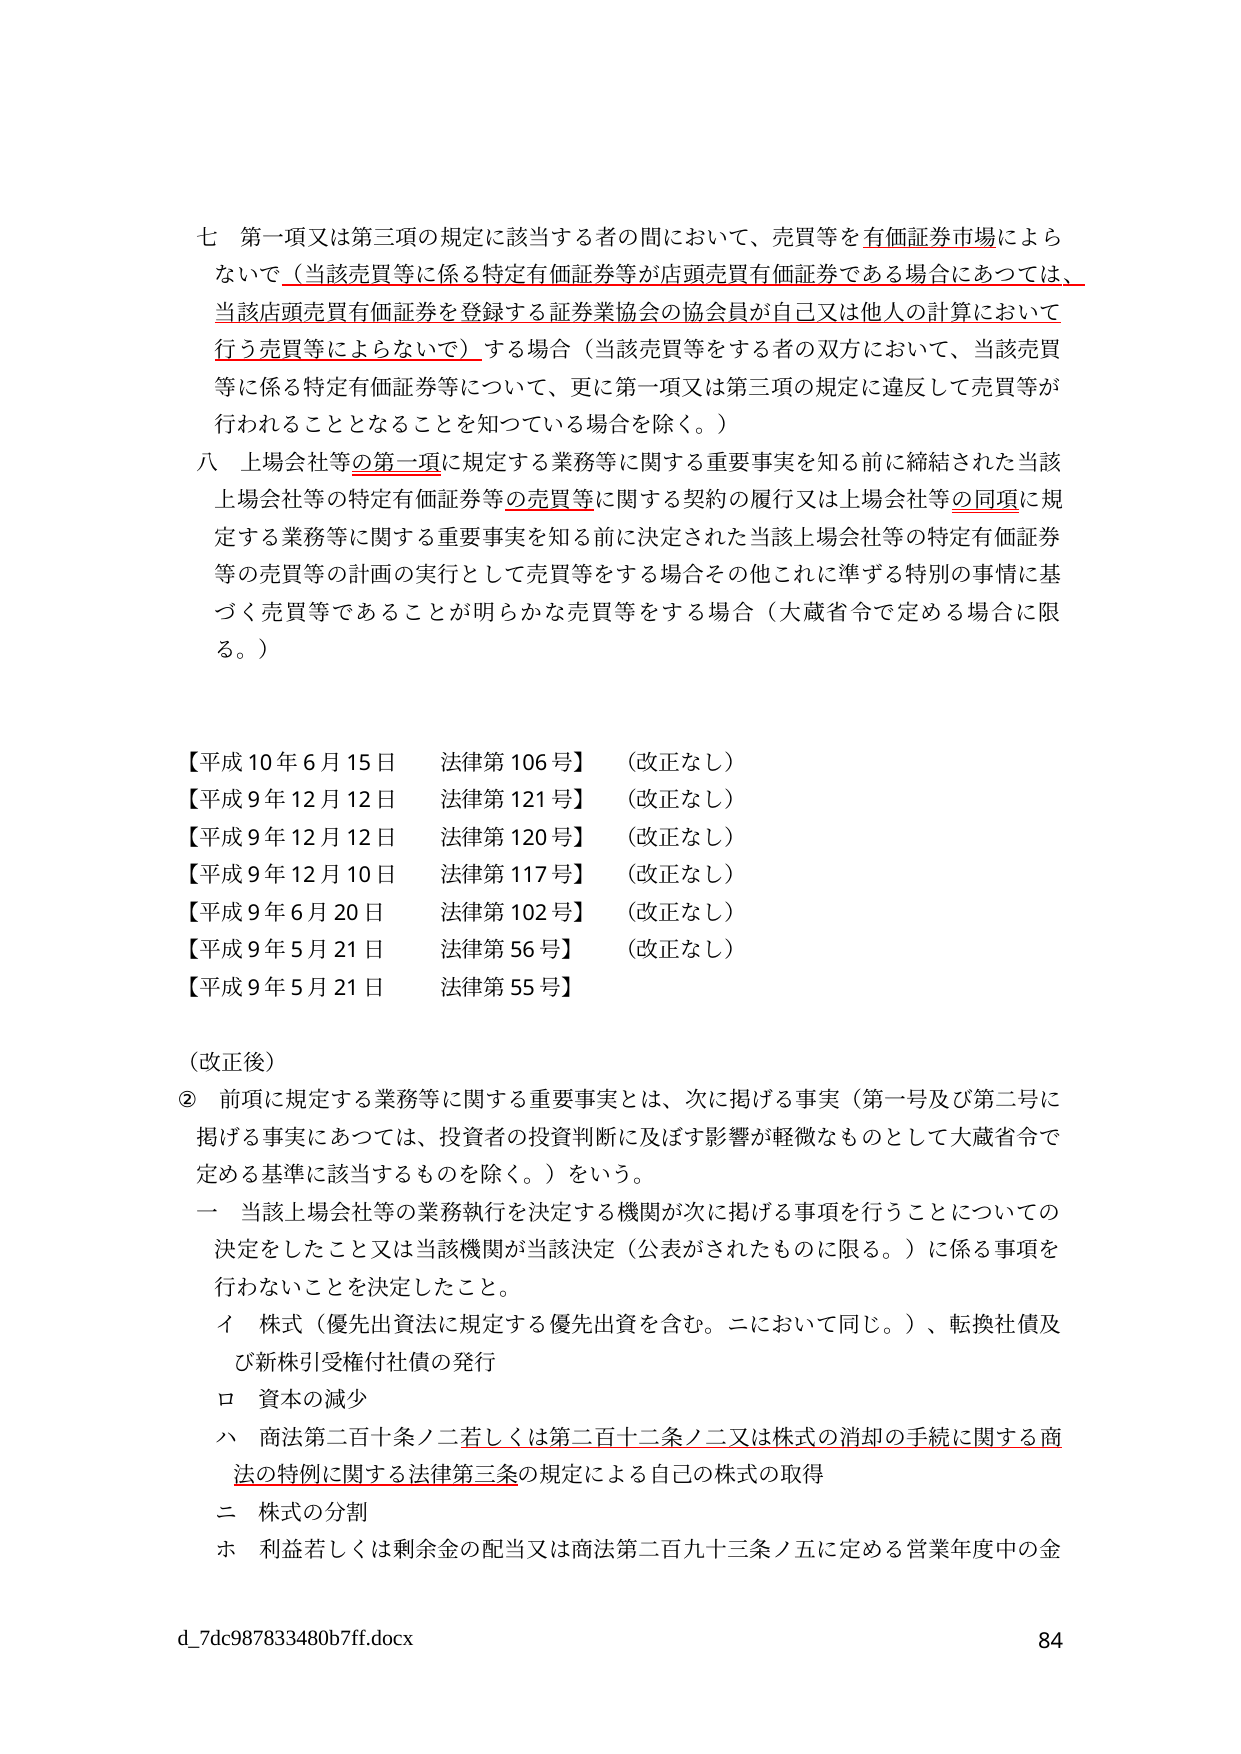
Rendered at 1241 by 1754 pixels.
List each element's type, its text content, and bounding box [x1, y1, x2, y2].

text ハ 商法第二百十条ノ二若しくは第二百十二条ノ二又は株式の消却の手続に関する商法の特例に関する法律第三条の規定による自己の株式の取得 [215, 1417, 1063, 1492]
text 【平成10年6月15日 法律第106号】 （改正なし） [177, 742, 1063, 779]
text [215, 1529, 1063, 1567]
text 【平成9年5月21日 法律第55号】 [177, 967, 1063, 1004]
text 【平成9年12月12日 法律第120号】 （改正なし） [177, 817, 1063, 854]
text 七 第一項又は第三項の規定に該当する者の間において、売買等を有価証券市場によらないで（当該売買等に係る特定有価証券等が店頭売買有価証券である場合にあつては、当該店頭売買有価証券を登録する証券業協会の協会員が自己又は他人の計算において行う売買等によらないで）する場合（当該売買等をする者の双方において、当該売買等に係る特定有価証券等について、更に第一項又は第三項の規定に違反して売買等が行われることとなることを知つている場合を除く。） [196, 217, 1063, 442]
text 一 当該上場会社等の業務執行を決定する機関が次に掲げる事項を行うことについての決定をしたこと又は当該機関が当該決定（公表がされたものに限る。）に係る事項を行わないことを決定したこと。 [196, 1192, 1063, 1304]
text 【平成9年12月12日 法律第121号】 （改正なし） [177, 779, 1063, 817]
text 八 上場会社等の第一項に規定する業務等に関する重要事実を知る前に締結された当該上場会社等の特定有価証券等の売買等に関する契約の履行又は上場会社等の同項に規定する業務等に関する重要事実を知る前に決定された当該上場会社等の特定有価証券等の売買等の計画の実行として売買等をする場合その他これに準ずる特別の事情に基づく売買等であることが明らかな売買等をする場合（大蔵省令で定める場合に限る。） [196, 442, 1063, 667]
text 【平成9年5月21日 法律第56号】 （改正なし） [177, 929, 1063, 967]
text （改正後） [177, 1042, 1063, 1079]
text 【平成9年6月20日 法律第102号】 （改正なし） [177, 892, 1063, 929]
text 【平成9年12月10日 法律第117号】 （改正なし） [177, 854, 1063, 892]
text ニ 株式の分割 [215, 1492, 1063, 1529]
text ② 前項に規定する業務等に関する重要事実とは、次に掲げる事実（第一号及び第二号に掲げる事実にあつては、投資者の投資判断に及ぼす影響が軽微なものとして大蔵省令で定める基準に該当するものを除く。）をいう。 [177, 1079, 1063, 1192]
text ロ 資本の減少 [215, 1379, 1063, 1417]
text イ 株式（優先出資法に規定する優先出資を含む。ニにおいて同じ。）、転換社債及び新株引受権付社債の発行 [215, 1304, 1063, 1379]
